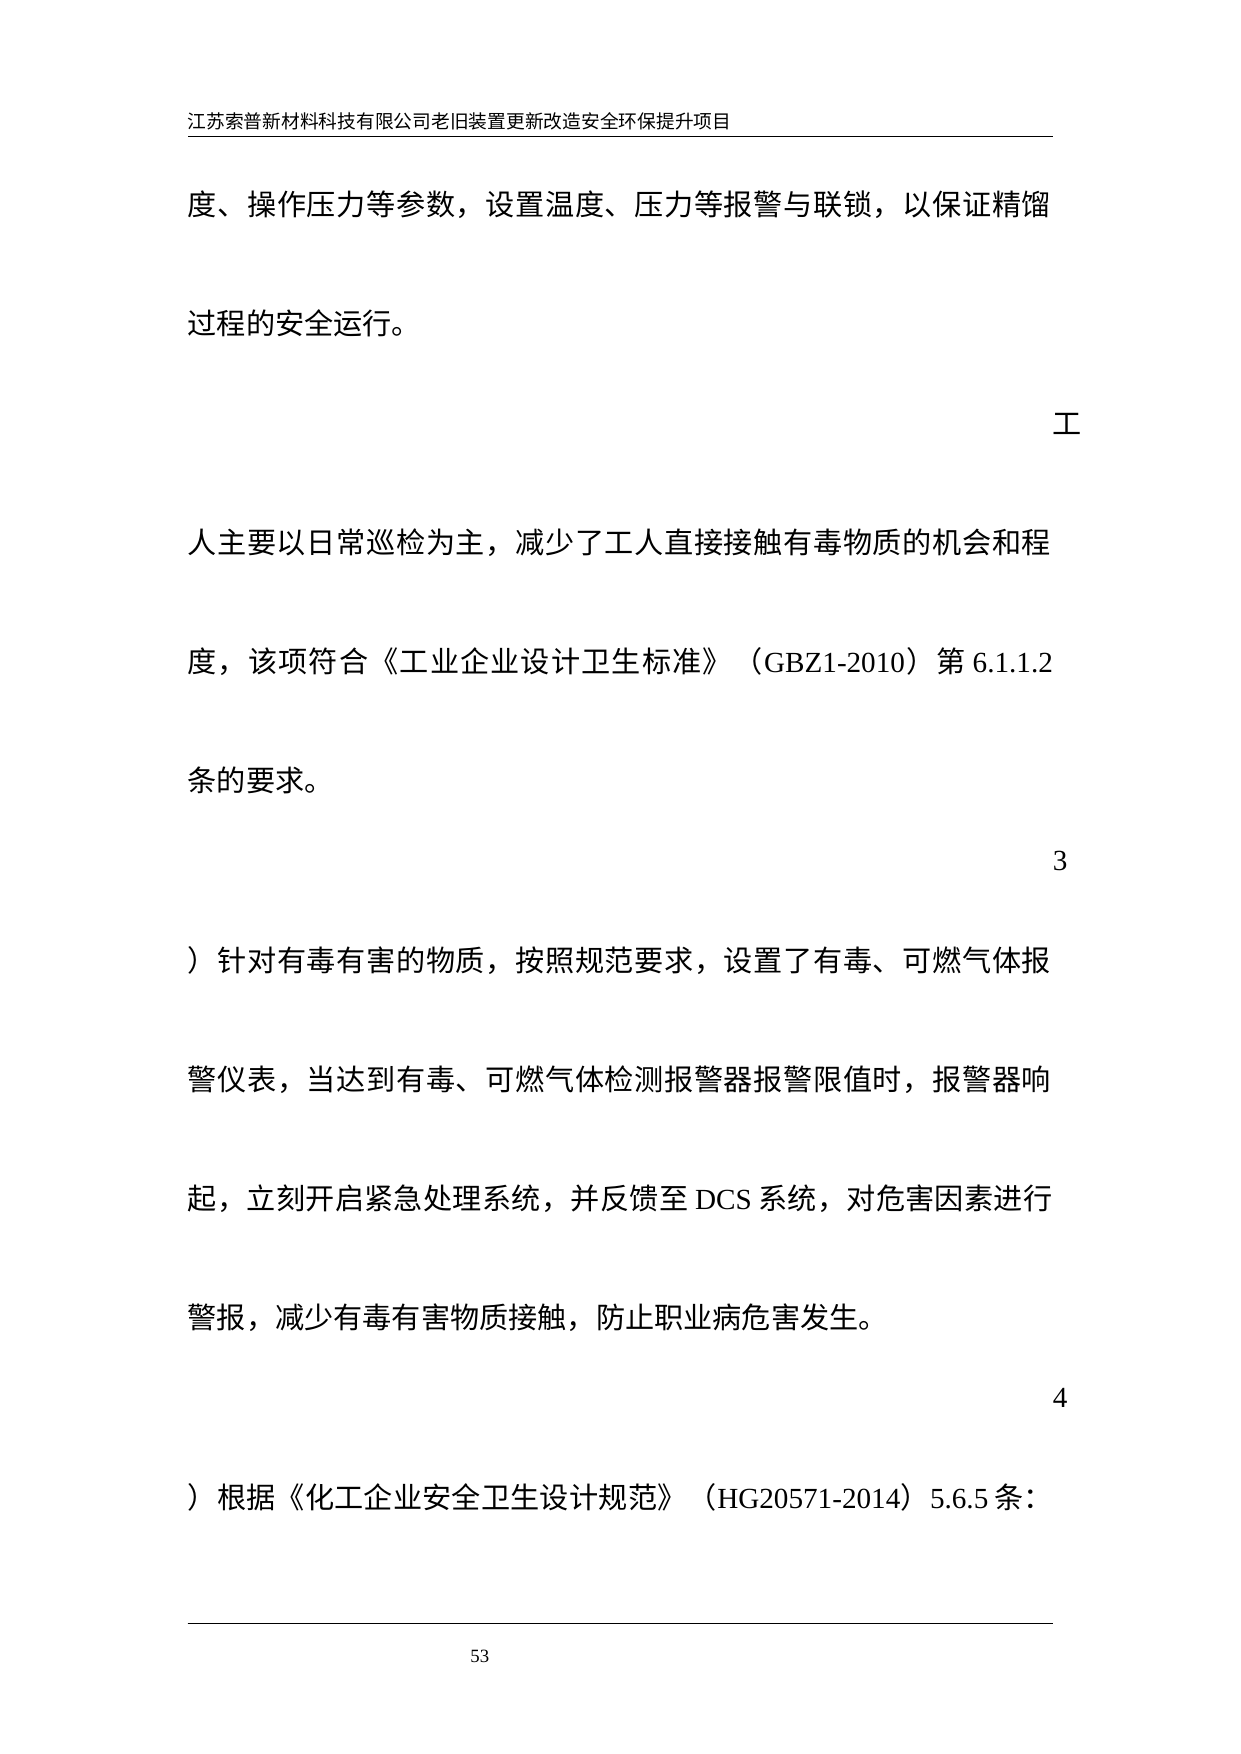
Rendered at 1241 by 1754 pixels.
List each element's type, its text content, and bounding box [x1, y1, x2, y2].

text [187, 1377, 1053, 1536]
text 工人主要以日常巡检为主，减少了工人直接接触有毒物质的机会和程度，该项符合《工业企业设计卫生标准》（GBZ1-2010）第6.1.1.2条的要求。 [187, 382, 1053, 819]
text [187, 163, 1053, 361]
text 3）针对有毒有害的物质，按照规范要求，设置了有毒、可燃气体报警仪表，当达到有毒、可燃气体检测报警器报警限值时，报警器响起，立刻开启紧急处理系统，并反馈至DCS系统，对危害因素进行警报，减少有毒有害物质接触，防止职业病危害发生。 [187, 840, 1053, 1356]
